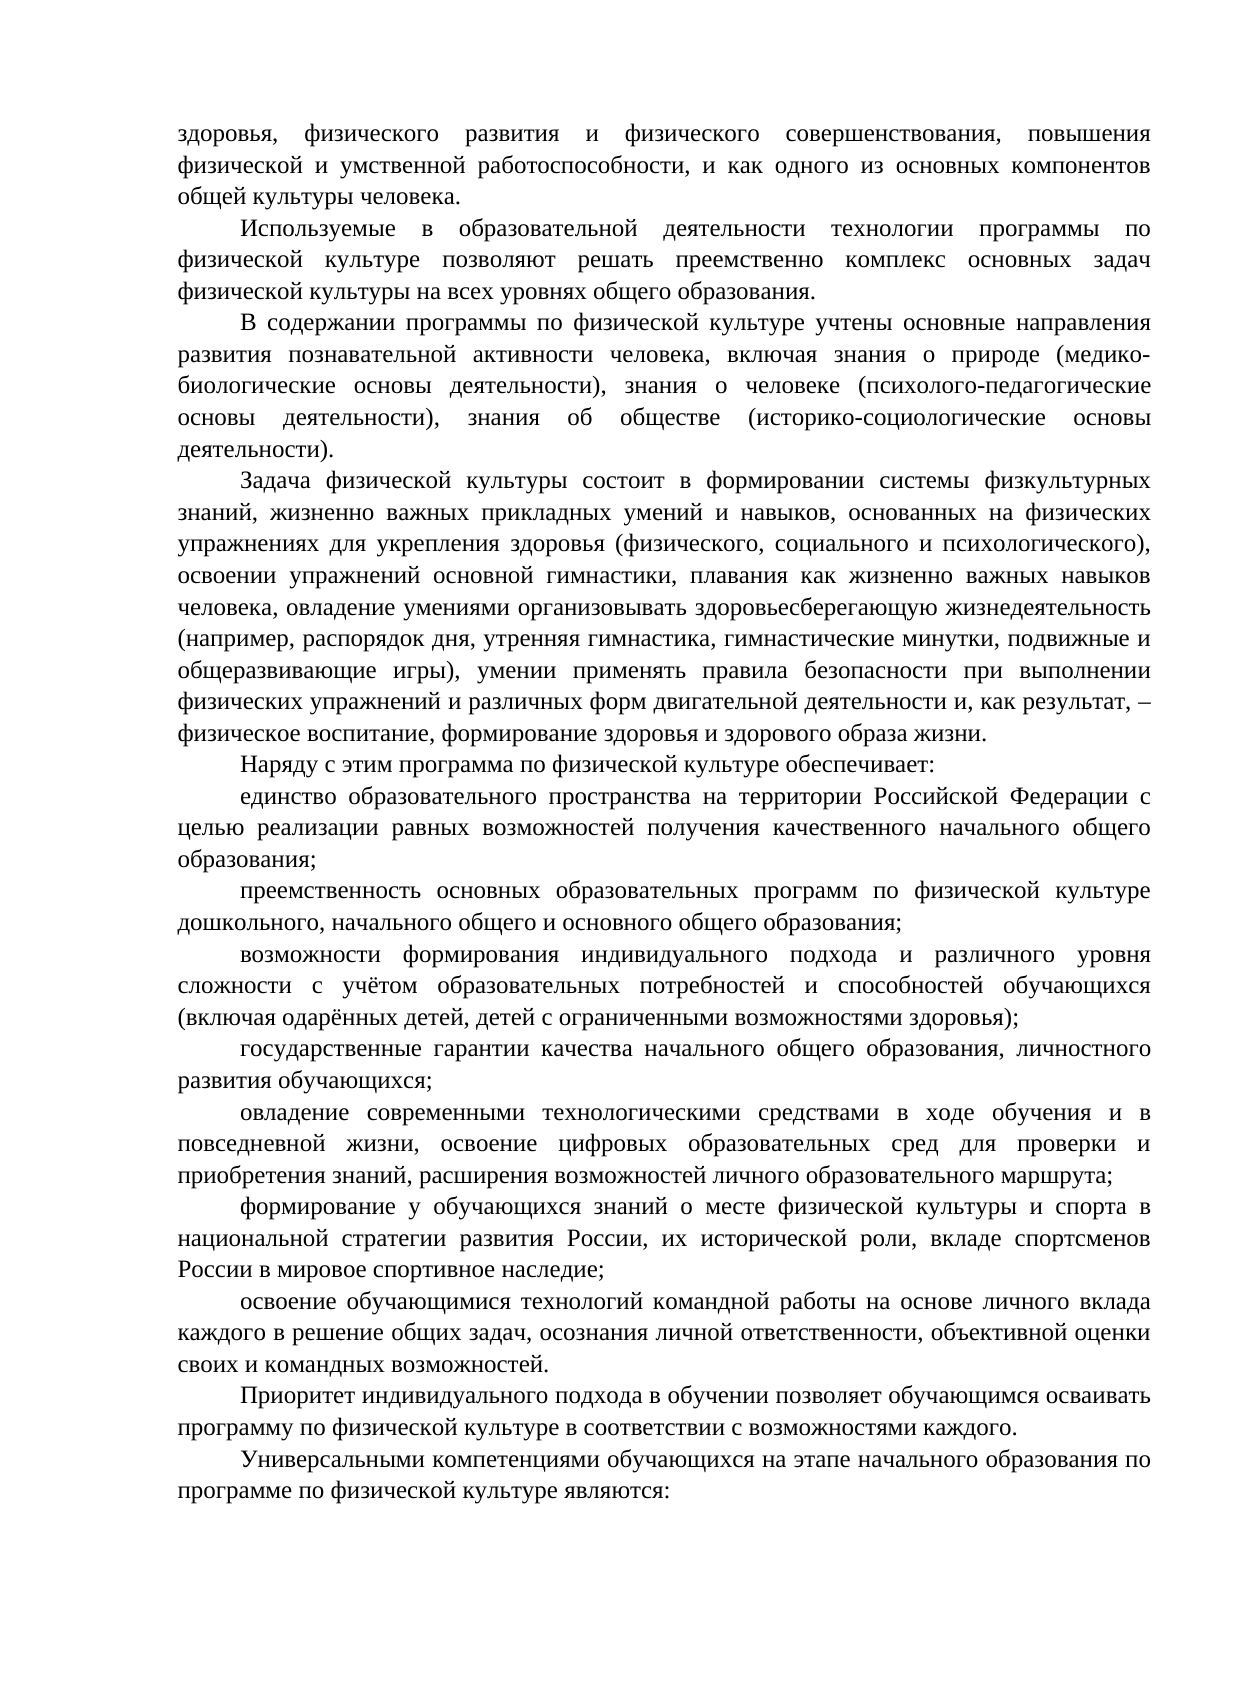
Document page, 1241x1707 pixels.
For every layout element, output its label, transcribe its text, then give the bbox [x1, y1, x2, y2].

text Задача физической культуры состоит в формировании системы физкультурных знаний, жизненно важных прикладных умений и навыков, основанных на физических упражнениях для укрепления здоровья (физического, социального и психологического), освоении упражнений основной гимнастики, плавания как жизненно важных навыков человека, овладение умениями организовывать здоровьесберегающую жизнедеятельность (например, распорядок дня, утренняя гимнастика, гимнастические минутки, подвижные и общеразвивающие игры), умении применять правила безопасности при выполнении физических упражнений и различных форм двигательной деятельности и, как результат, – физическое воспитание, формирование здоровья и здорового образа жизни. [177, 465, 1152, 747]
text возможности формирования индивидуального подхода и различного уровня сложности с учётом образовательных потребностей и способностей обучающихся (включая одарённых детей, детей с ограниченными возможностями здоровья); [177, 939, 1152, 1031]
text преемственность основных образовательных программ по физической культуре дошкольного, начального общего и основного общего образования; [177, 876, 1152, 936]
text Используемые в образовательной деятельности технологии программы по физической культуре позволяют решать преемственно комплекс основных задач физической культуры на всех уровнях общего образования. [177, 213, 1152, 305]
text Наряду с этим программа по физической культуре обеспечивает: [177, 749, 1152, 778]
text единство образовательного пространства на территории Российской Федерации с целью реализации равных возможностей получения качественного начального общего образования; [177, 781, 1152, 873]
text освоение обучающимися технологий командной работы на основе личного вклада каждого в решение общих задач, осознания личной ответственности, объективной оценки своих и командных возможностей. [177, 1286, 1152, 1378]
text Приоритет индивидуального подхода в обучении позволяет обучающимся осваивать программу по физической культуре в соответствии с возможностями каждого. [177, 1381, 1152, 1441]
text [177, 118, 1152, 210]
text В содержании программы по физической культуре учтены основные направления развития познавательной активности человека, включая знания о природе (медико-биологические основы деятельности), знания о человеке (психолого-педагогические основы деятельности), знания об обществе (историко-социологические основы деятельности). [177, 307, 1152, 462]
text Универсальными компетенциями обучающихся на этапе начального образования по программе по физической культуре являются: [177, 1444, 1152, 1504]
text государственные гарантии качества начального общего образования, личностного развития обучающихся; [177, 1033, 1152, 1094]
text овладение современными технологическими средствами в ходе обучения и в повседневной жизни, освоение цифровых образовательных сред для проверки и приобретения знаний, расширения возможностей личного образовательного маршрута; [177, 1097, 1152, 1188]
text формирование у обучающихся знаний о месте физической культуры и спорта в национальной стратегии развития России, их исторической роли, вкладе спортсменов России в мировое спортивное наследие; [177, 1191, 1152, 1283]
